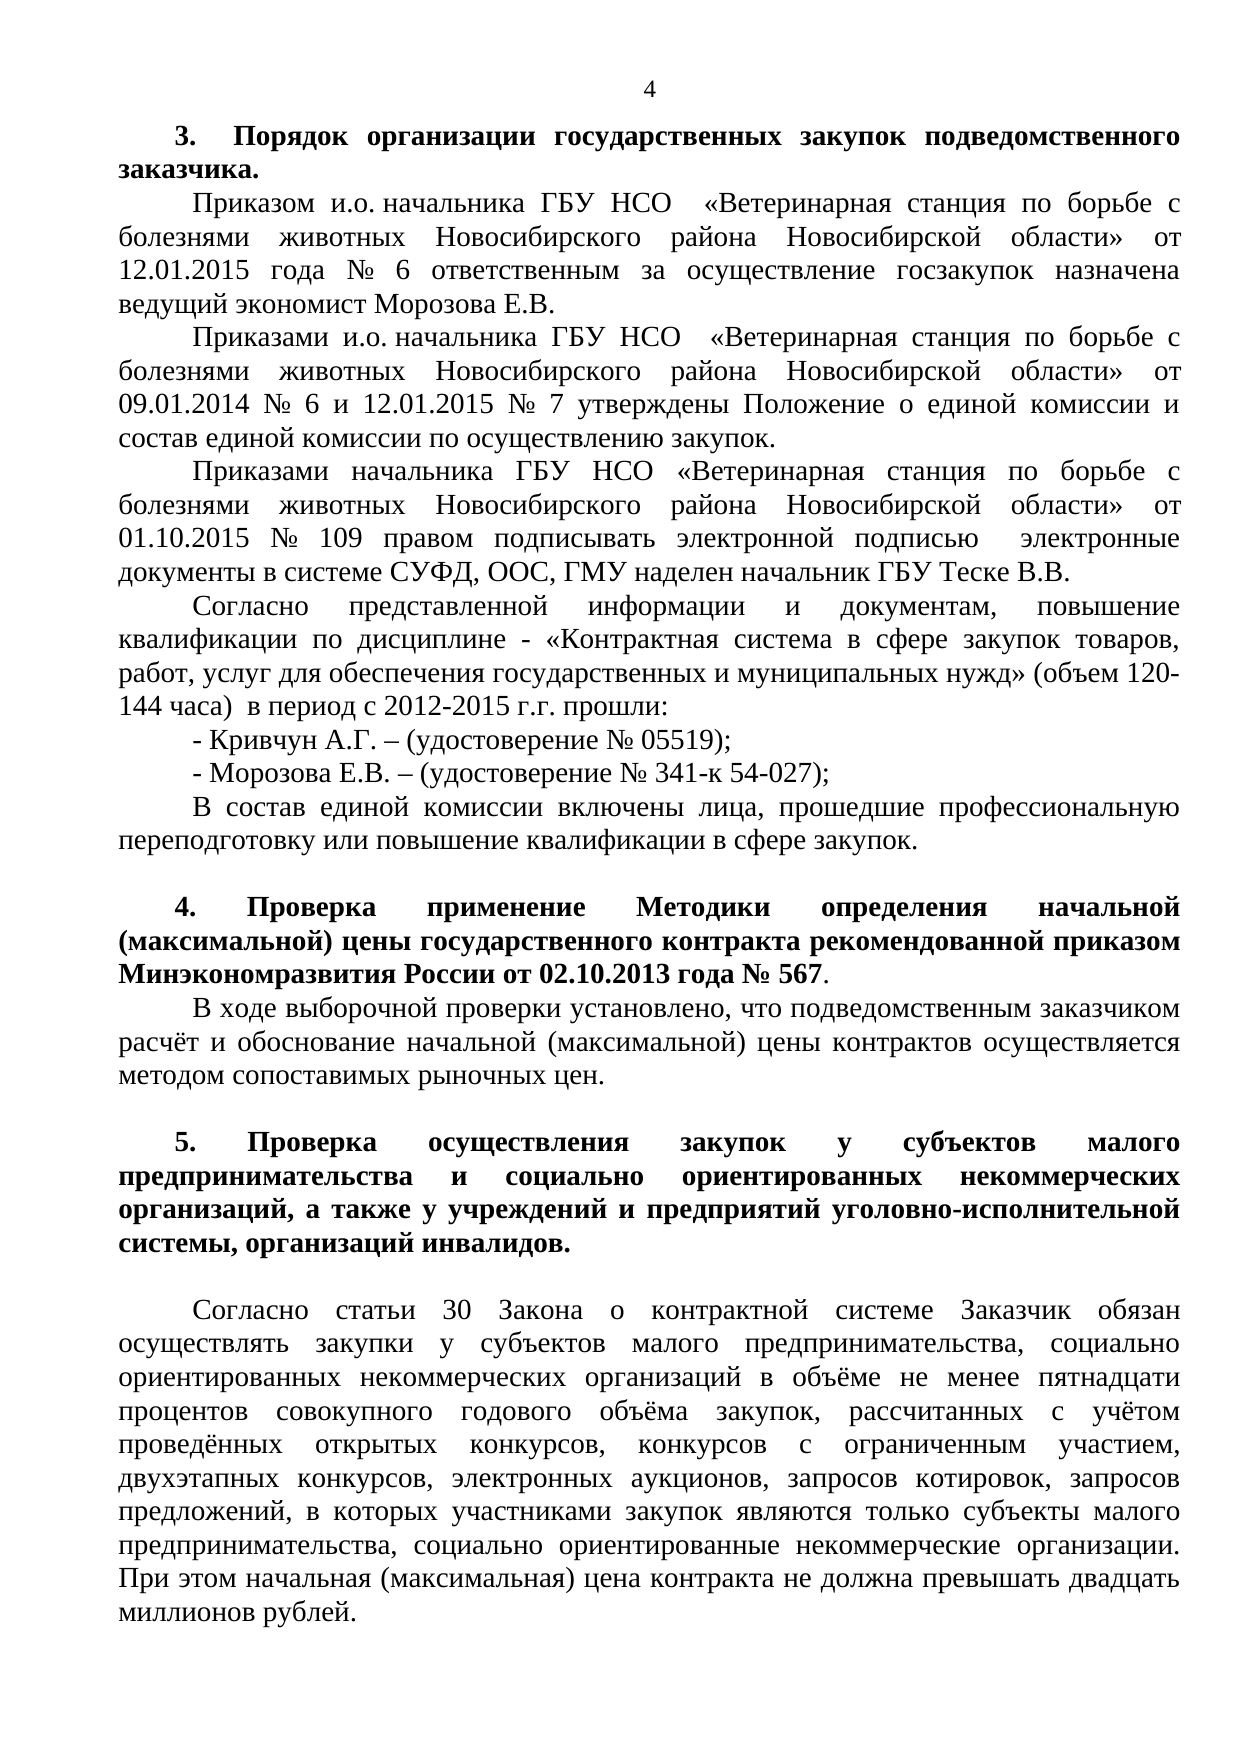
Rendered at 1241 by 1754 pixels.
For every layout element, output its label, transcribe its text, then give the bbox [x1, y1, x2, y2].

text - Кривчун А.Г. – (удостоверение № 05519); [118, 722, 1181, 755]
text 4. Проверка применение Методики определения начальной (максимальной) цены государственного контракта рекомендованной приказом Минэкономразвития России от 02.10.2013 года № 567. [118, 889, 1181, 990]
text В состав единой комиссии включены лица, прошедшие профессиональную переподготовку или повышение квалификации в сфере закупок. [118, 789, 1181, 856]
text Приказами и.о. начальника ГБУ НСО «Ветеринарная станция по борьбе с болезнями животных Новосибирского района Новосибирской области» от 09.01.2014 № 6 и 12.01.2015 № 7 утверждены Положение о единой комиссии и состав единой комиссии по осуществлению закупок. [118, 319, 1181, 453]
text 3. Порядок организации государственных закупок подведомственного заказчика. [118, 118, 1181, 185]
text Приказом и.о. начальника ГБУ НСО «Ветеринарная станция по борьбе с болезнями животных Новосибирского района Новосибирской области» от 12.01.2015 года № 6 ответственным за осуществление госзакупок назначена ведущий экономист Морозова Е.В. [118, 185, 1181, 319]
text - Морозова Е.В. – (удостоверение № 341-к 54-027); [118, 755, 1181, 789]
text В ходе выборочной проверки установлено, что подведомственным заказчиком расчёт и обоснование начальной (максимальной) цены контрактов осуществляется методом сопоставимых рыночных цен. [118, 990, 1181, 1091]
text Согласно представленной информации и документам, повышение квалификации по дисциплине - «Контрактная система в сфере закупок товаров, работ, услуг для обеспечения государственных и муниципальных нужд» (объем 120-144 часа) в период с 2012-2015 г.г. прошли: [118, 588, 1181, 722]
text Приказами начальника ГБУ НСО «Ветеринарная станция по борьбе с болезнями животных Новосибирского района Новосибирской области» от 01.10.2015 № 109 правом подписывать электронной подписью электронные документы в системе СУФД, ООС, ГМУ наделен начальник ГБУ Теске В.В. [118, 453, 1181, 588]
text Согласно статьи 30 Закона о контрактной системе Заказчик обязан осуществлять закупки у субъектов малого предпринимательства, социально ориентированных некоммерческих организаций в объёме не менее пятнадцати процентов совокупного годового объёма закупок, рассчитанных с учётом проведённых открытых конкурсов, конкурсов с ограниченным участием, двухэтапных конкурсов, электронных аукционов, запросов котировок, запросов предложений, в которых участниками закупок являются только субъекты малого предпринимательства, социально ориентированные некоммерческие организации. При этом начальная (максимальная) цена контракта не должна превышать двадцать миллионов рублей. [118, 1292, 1181, 1627]
text 5. Проверка осуществления закупок у субъектов малого предпринимательства и социально ориентированных некоммерческих организаций, а также у учреждений и предприятий уголовно-исполнительной системы, организаций инвалидов. [118, 1124, 1181, 1258]
